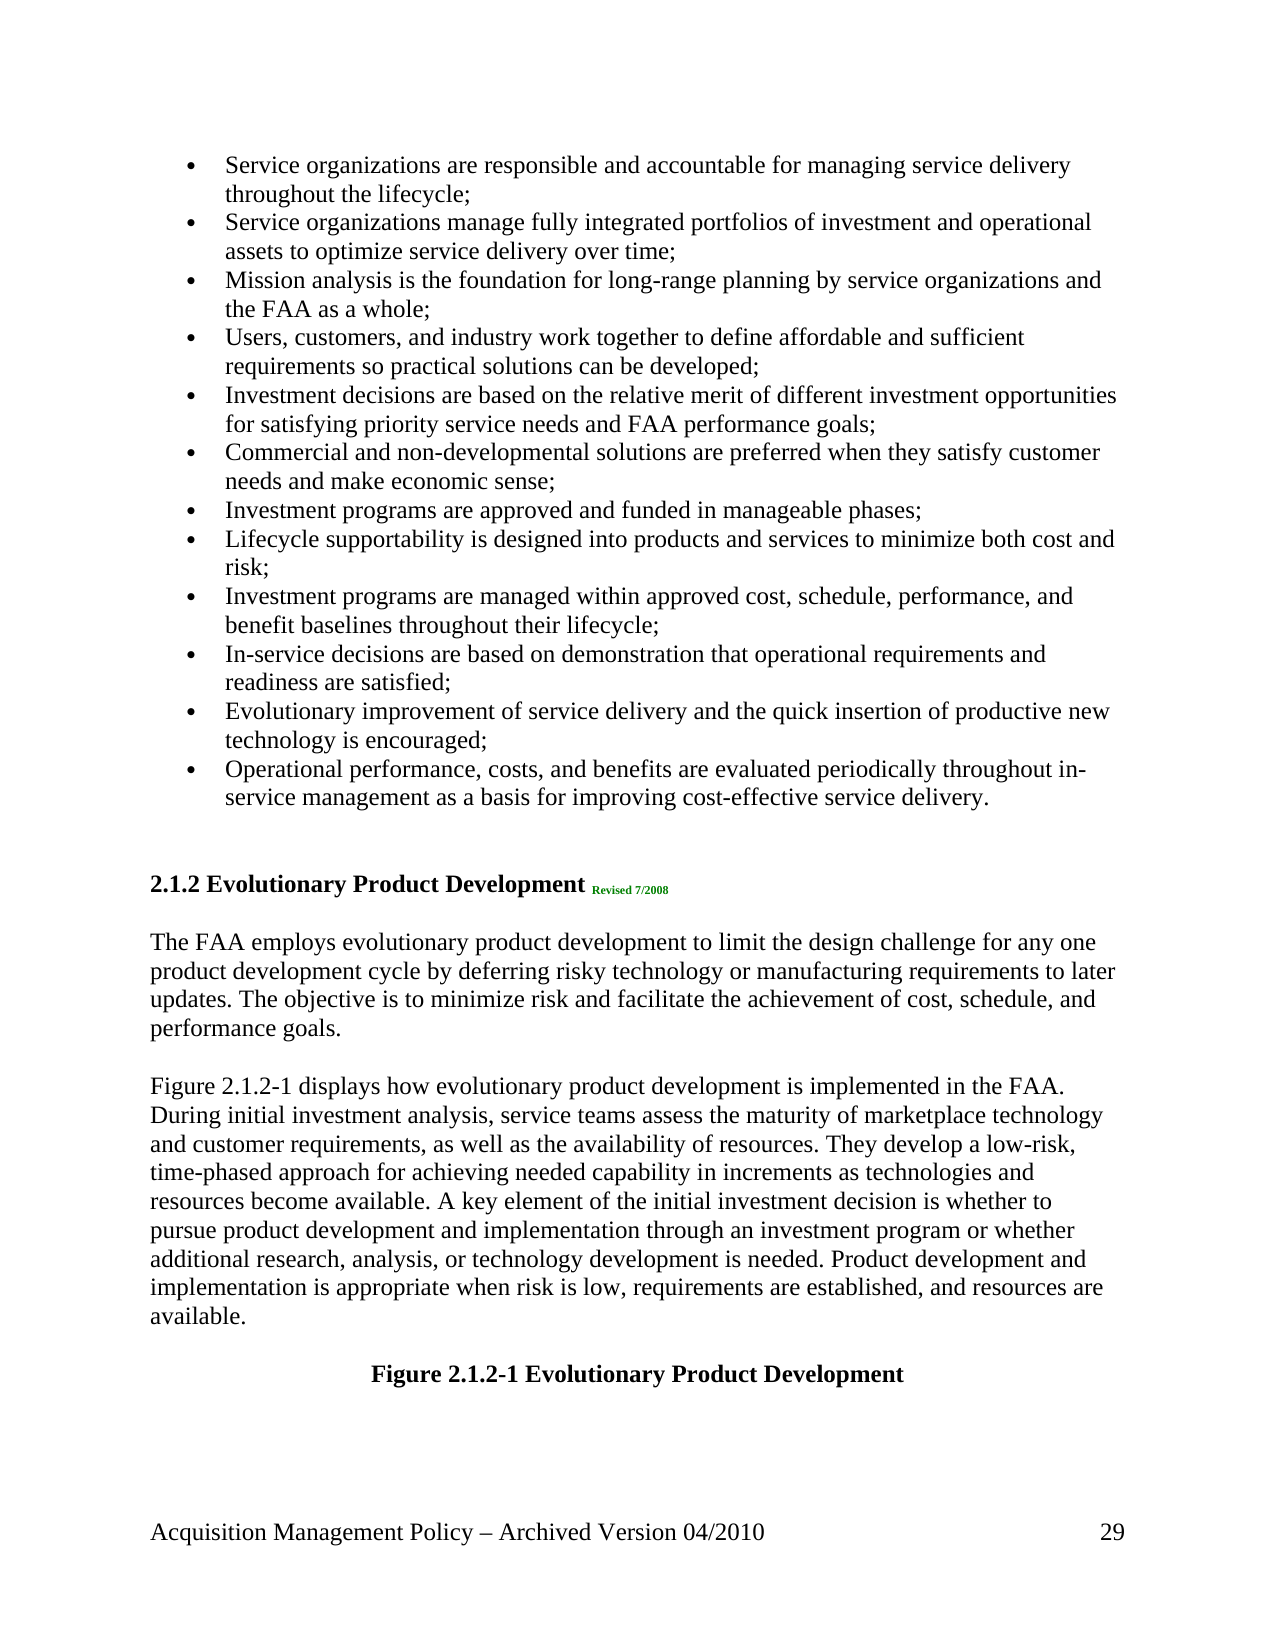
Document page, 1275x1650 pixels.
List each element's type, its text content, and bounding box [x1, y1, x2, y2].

list Investment decisions are based on the relative merit of different investment opportunities for satisfying priority service needs and FAA performance goals; [187, 380, 1125, 437]
list Users, customers, and industry work together to define affordable and sufficient requirements so practical solutions can be developed; [187, 322, 1125, 380]
text Figure 2.1.2-1 Evolutionary Product Development [150, 1359, 1125, 1388]
text The FAA employs evolutionary product development to limit the design challenge for any one product development cycle by deferring risky technology or manufacturing requirements to later updates. The objective is to minimize risk and facilitate the achievement of cost, schedule, and performance goals. [150, 927, 1125, 1042]
list Service organizations are responsible and accountable for managing service delivery throughout the lifecycle; [187, 150, 1125, 207]
list Operational performance, costs, and benefits are evaluated periodically throughout in-service management as a basis for improving cost-effective service delivery. [187, 754, 1125, 811]
list Lifecycle supportability is designed into products and services to minimize both cost and risk; [187, 524, 1125, 581]
list Evolutionary improvement of service delivery and the quick insertion of productive new technology is encouraged; [187, 696, 1125, 754]
list Investment programs are approved and funded in manageable phases; [187, 495, 1125, 524]
list Mission analysis is the foundation for long-range planning by service organizations and the FAA as a whole; [187, 265, 1125, 322]
list Commercial and non-developmental solutions are preferred when they satisfy customer needs and make economic sense; [187, 437, 1125, 495]
text Figure 2.1.2-1 displays how evolutionary product development is implemented in the FAA. During initial investment analysis, service teams assess the maturity of marketplace technology and customer requirements, as well as the availability of resources. They develop a low-risk, time-phased approach for achieving needed capability in increments as technologies and resources become available. A key element of the initial investment decision is whether to pursue product development and implementation through an investment program or whether additional research, analysis, or technology development is needed. Product development and implementation is appropriate when risk is low, requirements are established, and resources are available. [150, 1071, 1125, 1330]
list Service organizations manage fully integrated portfolios of investment and operational assets to optimize service delivery over time; [187, 207, 1125, 265]
text 2.1.2 Evolutionary Product Development Revised 7/2008 [150, 840, 1125, 898]
list In-service decisions are based on demonstration that operational requirements and readiness are satisfied; [187, 639, 1125, 696]
list Investment programs are managed within approved cost, schedule, performance, and benefit baselines throughout their lifecycle; [187, 581, 1125, 639]
